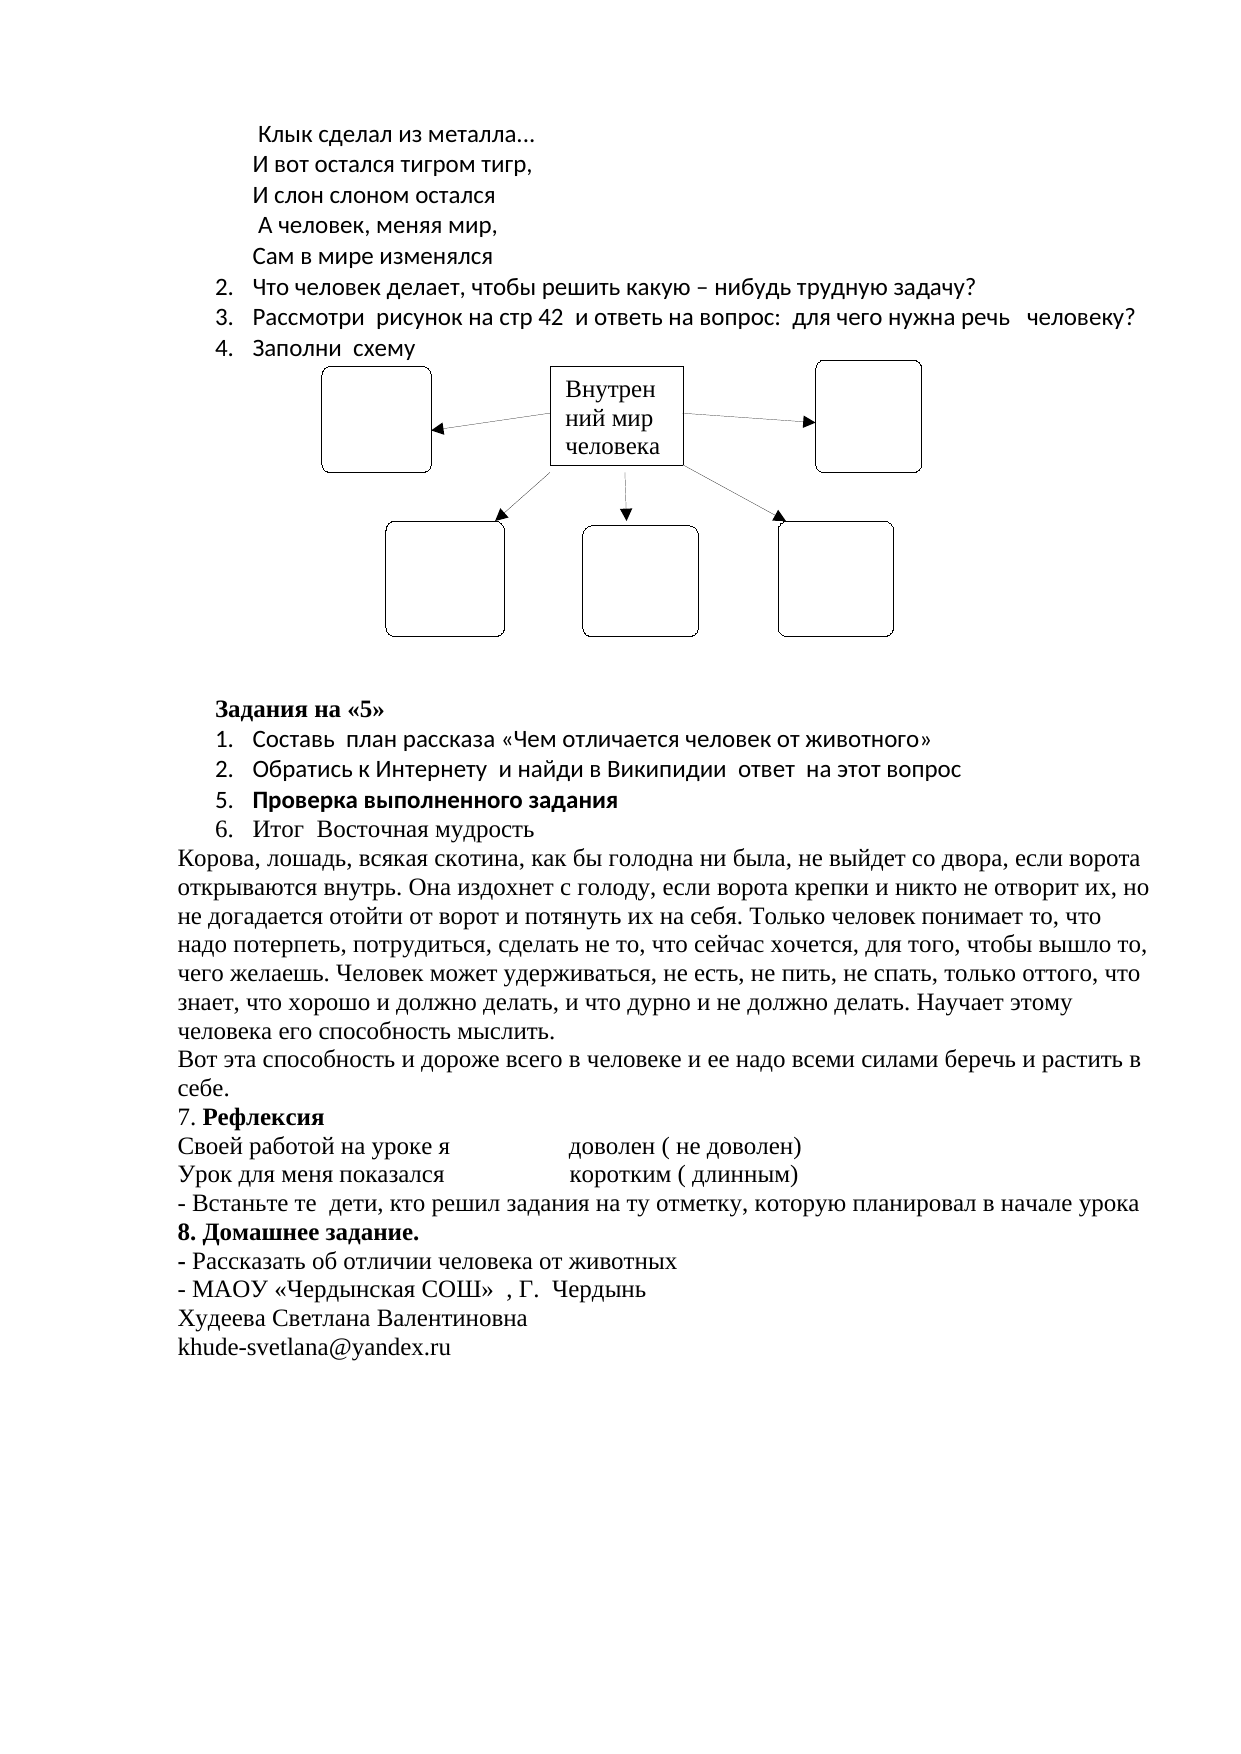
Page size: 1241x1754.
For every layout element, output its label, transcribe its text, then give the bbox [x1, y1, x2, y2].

text Худеева Светлана Валентиновна [177, 1303, 1152, 1332]
list Рассмотри рисунок на стр 42 и ответь на вопрос: для чего нужна речь человеку? [215, 301, 1152, 332]
text Вот эта способность и дороже всего в человеке и ее надо всеми силами беречь и растить в себе. [177, 1044, 1152, 1102]
text 8. Домашнее задание. [177, 1217, 1152, 1246]
text 7. Рефлексия [177, 1102, 1152, 1131]
text khude-svetlana@yandex.ru [177, 1332, 1152, 1361]
list Обратись к Интернету и найди в Википидии ответ на этот вопрос [215, 753, 1152, 784]
list Клык сделал из металла... И вот остался тигром тигр, [252, 118, 1152, 179]
list Итог Восточная мудрость [215, 814, 1152, 843]
list Заполни схему [215, 332, 1152, 362]
text - Встаньте те дети, кто решил задания на ту отметку, которую планировал в начале урока [177, 1188, 1152, 1217]
text Задания на «5» [215, 694, 1152, 723]
list Проверка выполненного задания [215, 784, 1152, 814]
text - МАОУ «Чердынская СОШ» , Г. Чердынь [177, 1274, 1152, 1303]
list Сам в мире изменялся [252, 240, 1152, 271]
text Своей работой на уроке я доволен ( не доволен) Урок для меня показался коротким ( длинным) [177, 1131, 1152, 1188]
text Корова, лошадь, всякая скотина, как бы голодна ни была, не выйдет со двора, если ворота открываются внутрь. Она издохнет с голоду, если ворота крепки и никто не отворит их, но не догадается отойти от ворот и потянуть их на себя. Только человек понимает то, что надо потерпеть, потрудиться, сделать не то, что сейчас хочется, для того, чтобы вышло то, чего желаешь. Человек может удерживаться, не есть, не пить, не спать, только оттого, что знает, что хорошо и должно делать, и что дурно и не должно делать. Научает этому человека его способность мыслить. [177, 843, 1152, 1044]
list А человек, меняя мир, [252, 210, 1152, 240]
list Что человек делает, чтобы решить какую – нибудь трудную задачу? [215, 271, 1152, 301]
text - Рассказать об отличии человека от животных [177, 1246, 1152, 1274]
list И слон слоном остался [252, 179, 1152, 210]
list Составь план рассказа «Чем отличается человек от животного» [215, 723, 1152, 753]
